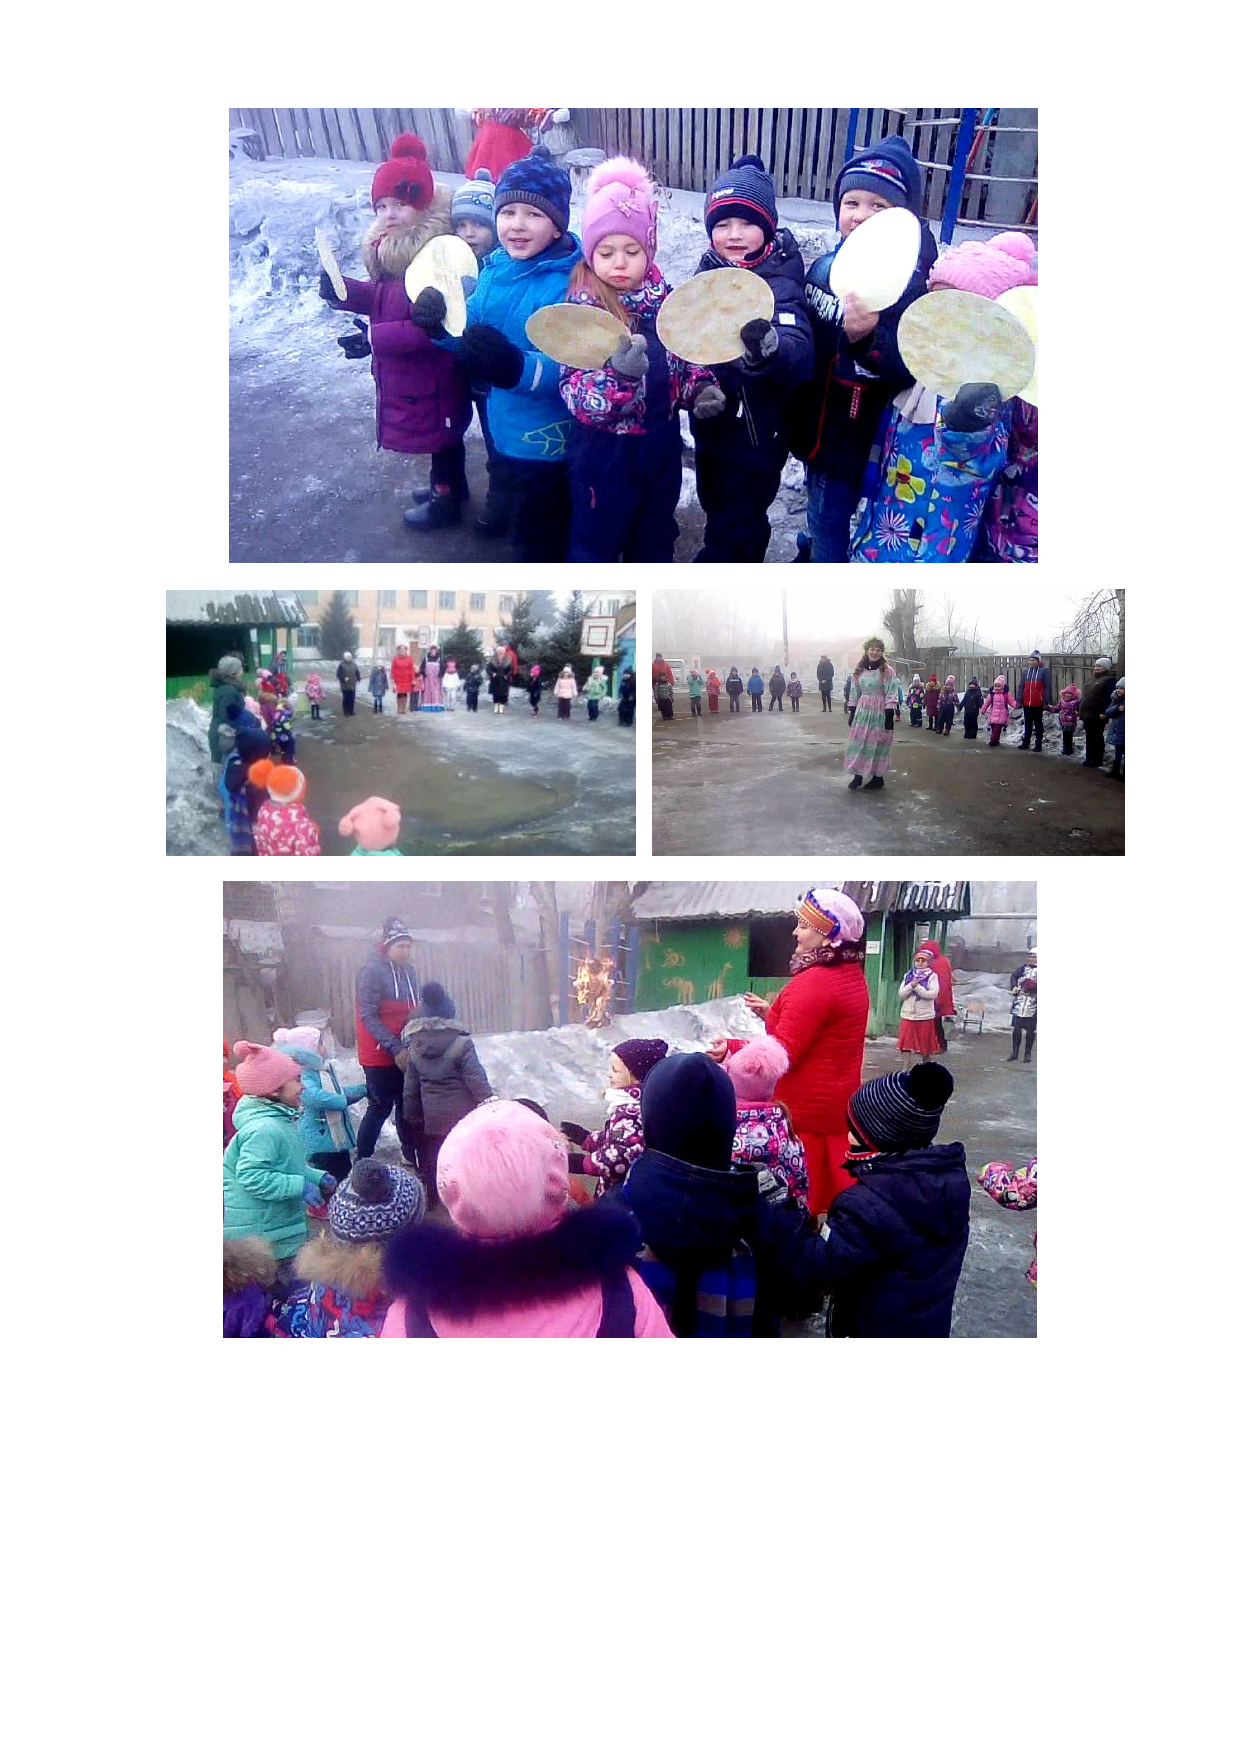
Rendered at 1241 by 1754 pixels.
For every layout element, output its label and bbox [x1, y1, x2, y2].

picture [652, 589, 1125, 856]
picture [166, 590, 636, 856]
picture [223, 881, 1037, 1338]
picture [229, 108, 1038, 563]
